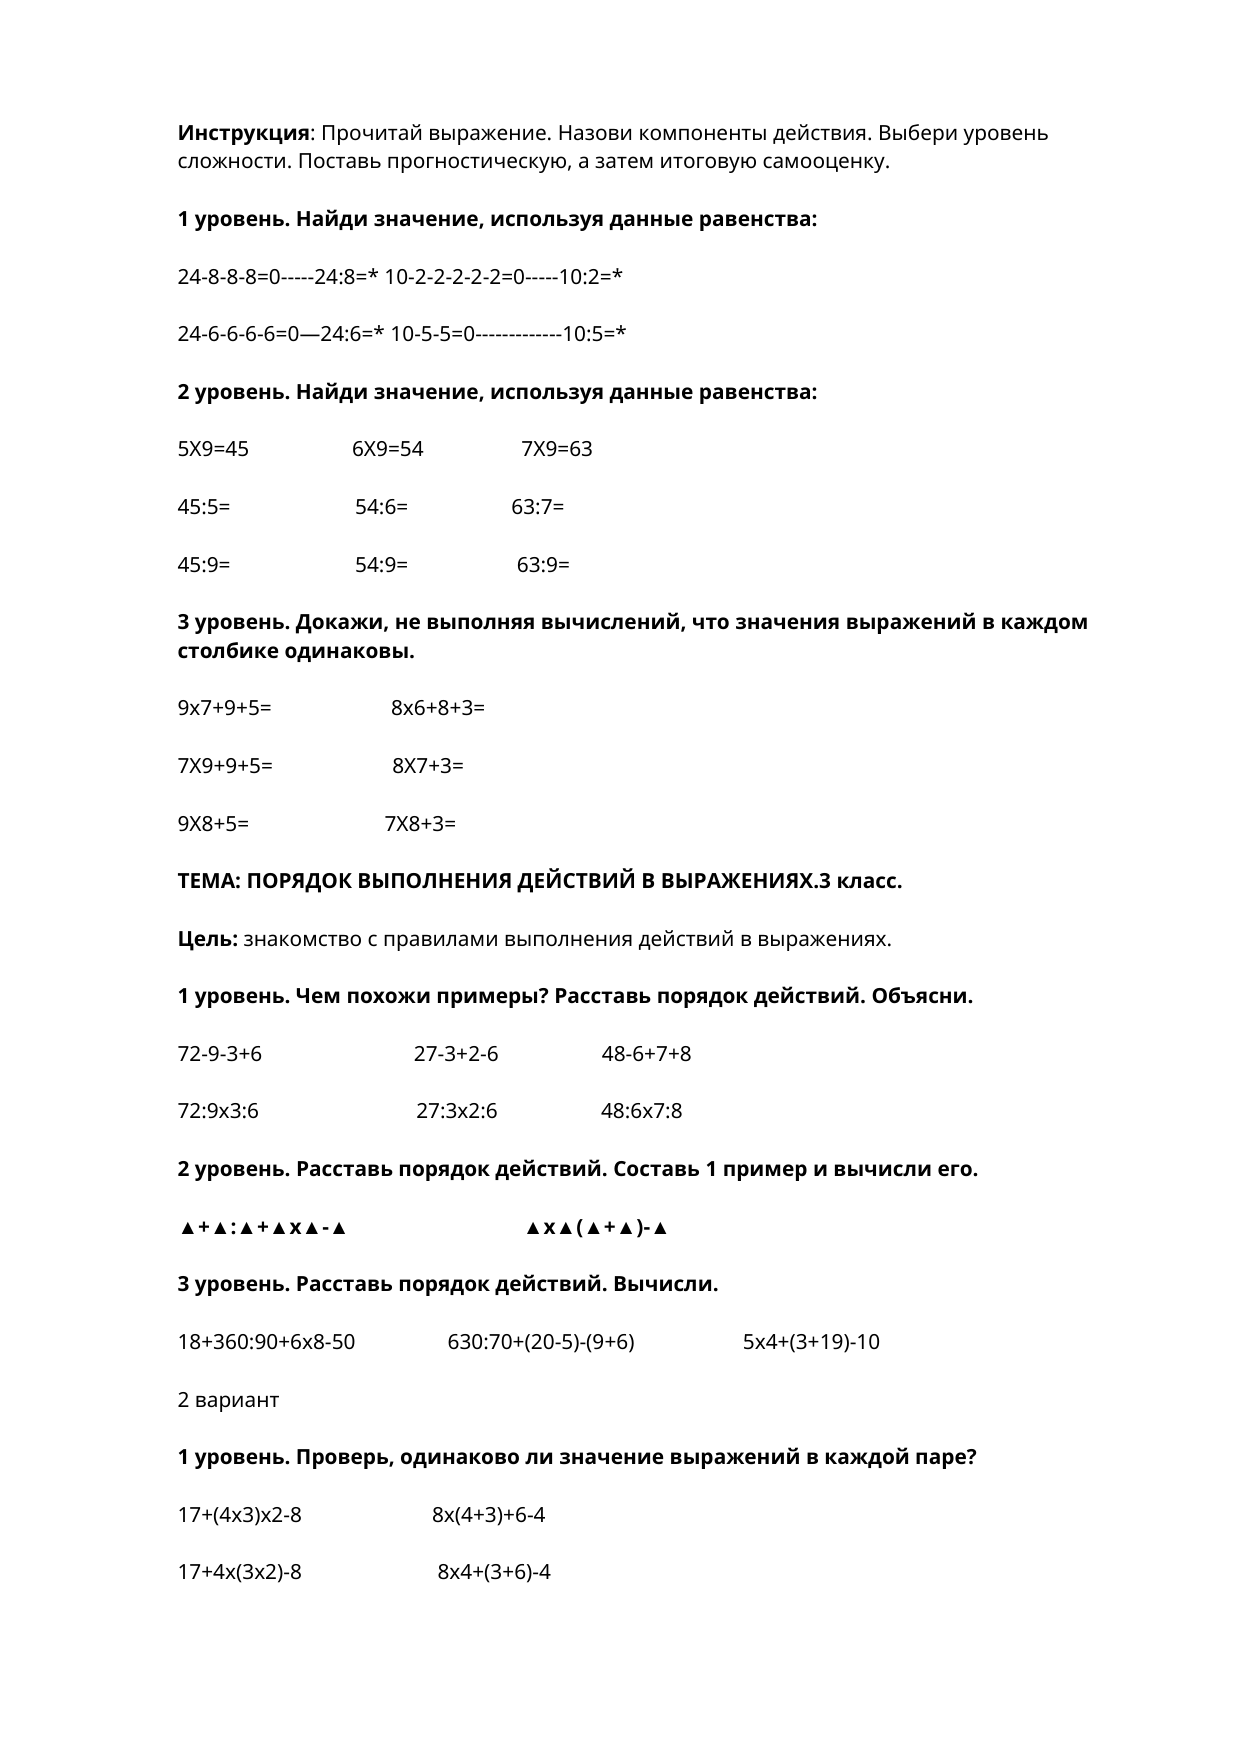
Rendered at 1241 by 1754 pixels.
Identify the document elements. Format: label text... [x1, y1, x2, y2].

text 7Х9+9+5= 8Х7+3= [177, 751, 1152, 779]
text 24-6-6-6-6=0—24:6=* 10-5-5=0-------------10:5=* [177, 319, 1152, 348]
text 72-9-3+6 27-3+2-6 48-6+7+8 [177, 1039, 1152, 1067]
text Инструкция: Прочитай выражение. Назови компоненты действия. Выбери уровень сложности. Поставь прогностическую, а затем итоговую самооценку. [177, 118, 1152, 175]
text 9Х8+5= 7Х8+3= [177, 809, 1152, 837]
text 45:5= 54:6= 63:7= [177, 492, 1152, 521]
text ТЕМА: ПОРЯДОК ВЫПОЛНЕНИЯ ДЕЙСТВИЙ В ВЫРАЖЕНИЯХ.3 класс. [177, 866, 1152, 895]
text 1 уровень. Найди значение, используя данные равенства: [177, 204, 1152, 233]
text ▲+▲:▲+▲х▲-▲ ▲х▲(▲+▲)-▲ [177, 1212, 1152, 1240]
text 3 уровень. Расставь порядок действий. Вычисли. [177, 1269, 1152, 1298]
text 2 уровень. Расставь порядок действий. Составь 1 пример и вычисли его. [177, 1154, 1152, 1183]
text 1 уровень. Чем похожи примеры? Расставь порядок действий. Объясни. [177, 981, 1152, 1010]
text 2 уровень. Найди значение, используя данные равенства: [177, 377, 1152, 405]
text 17+4х(3х2)-8 8х4+(3+6)-4 [177, 1557, 1152, 1586]
text 2 вариант [177, 1385, 1152, 1413]
text 5Х9=45 6Х9=54 7Х9=63 [177, 434, 1152, 463]
text 45:9= 54:9= 63:9= [177, 550, 1152, 578]
text 24-8-8-8=0-----24:8=* 10-2-2-2-2-2=0-----10:2=* [177, 262, 1152, 290]
text 9х7+9+5= 8х6+8+3= [177, 693, 1152, 722]
text 18+360:90+6х8-50 630:70+(20-5)-(9+6) 5х4+(3+19)-10 [177, 1327, 1152, 1356]
text 72:9х3:6 27:3х2:6 48:6х7:8 [177, 1097, 1152, 1125]
text Цель: знакомство с правилами выполнения действий в выражениях. [177, 924, 1152, 952]
text 3 уровень. Докажи, не выполняя вычислений, что значения выражений в каждом столбике одинаковы. [177, 607, 1152, 664]
text 17+(4х3)х2-8 8х(4+3)+6-4 [177, 1500, 1152, 1528]
text 1 уровень. Проверь, одинаково ли значение выражений в каждой паре? [177, 1442, 1152, 1471]
